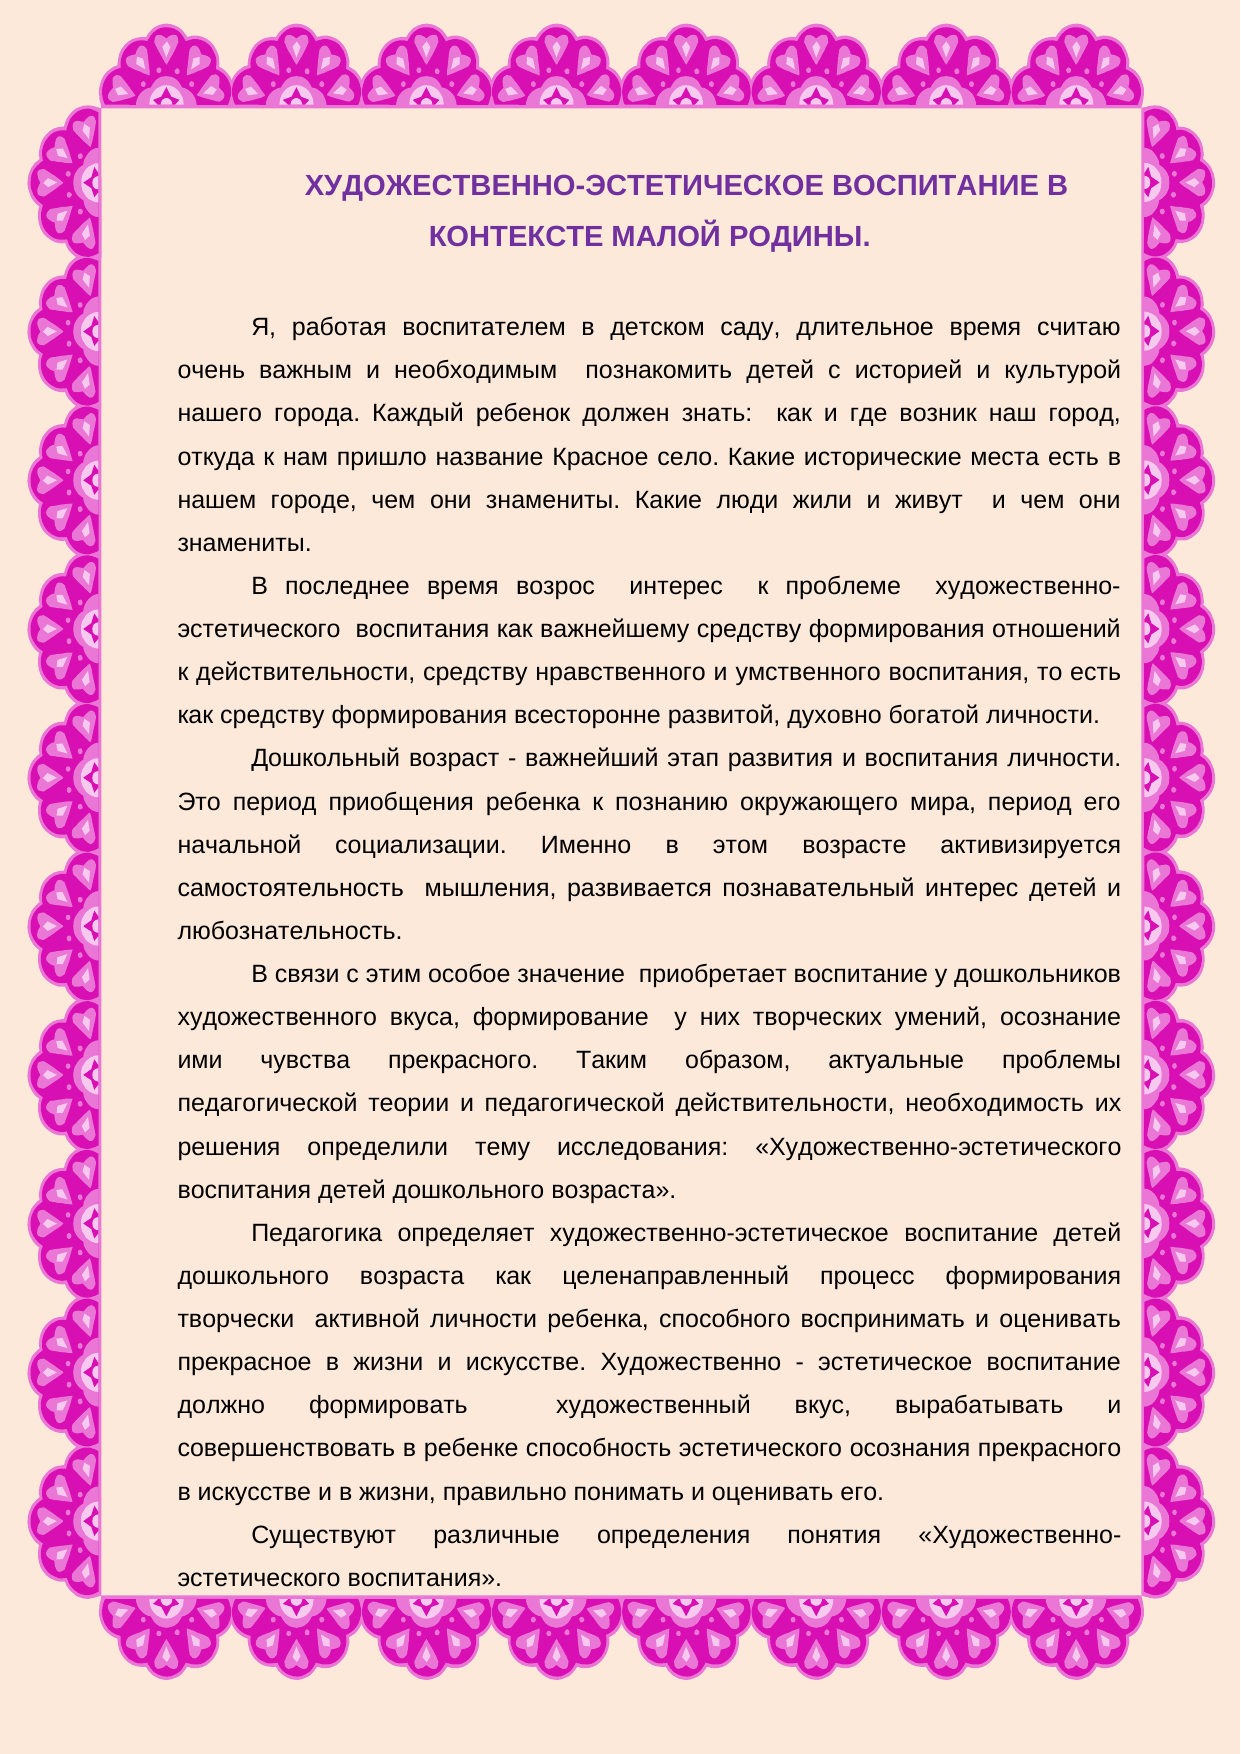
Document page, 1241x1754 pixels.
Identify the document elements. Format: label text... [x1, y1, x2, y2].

text В последнее время возрос интерес к проблеме художественно-эстетического воспитания как важнейшему средству формирования отношений к действительности, средству нравственного и умственного воспитания, то есть как средству формирования всесторонне развитой, духовно богатой личности. [177, 571, 1122, 729]
text Я, работая воспитателем в детском саду, длительное время считаю очень важным и необходимым познакомить детей с историей и культурой нашего города. Каждый ребенок должен знать: как и где возник наш город, откуда к нам пришло название Красное село. Какие исторические места есть в нашем городе, чем они знамениты. Какие люди жили и живут и чем они знамениты. [177, 312, 1122, 557]
text Дошкольный возраст - важнейший этап развития и воспитания личности. Это период приобщения ребенка к познанию окружающего мира, период его начальной социализации. Именно в этом возрасте активизируется самостоятельность мышления, развивается познавательный интерес детей и любознательность. [177, 743, 1122, 945]
text Существуют различные определения понятия «Художественно-эстетического воспитания». [177, 1520, 1122, 1592]
text ХУДОЖЕСТВЕННО-ЭСТЕТИЧЕСКОЕ ВОСПИТАНИЕ В КОНТЕКСТЕ МАЛОЙ РОДИНЫ. [177, 168, 1122, 252]
text В связи с этим особое значение приобретает воспитание у дошкольников художественного вкуса, формирование у них творческих умений, осознание ими чувства прекрасного. Таким образом, актуальные проблемы педагогической теории и педагогической действительности, необходимость их решения определили тему исследования: «Художественно-эстетического воспитания детей дошкольного возраста». [177, 959, 1122, 1203]
text Педагогика определяет художественно-эстетическое воспитание детей дошкольного возраста как целенаправленный процесс формирования творчески активной личности ребенка, способного воспринимать и оценивать прекрасное в жизни и искусстве. Художественно - эстетическое воспитание должно формировать художественный вкус, вырабатывать и совершенствовать в ребенке способность эстетического осознания прекрасного в искусстве и в жизни, правильно понимать и оценивать его. [177, 1218, 1122, 1505]
